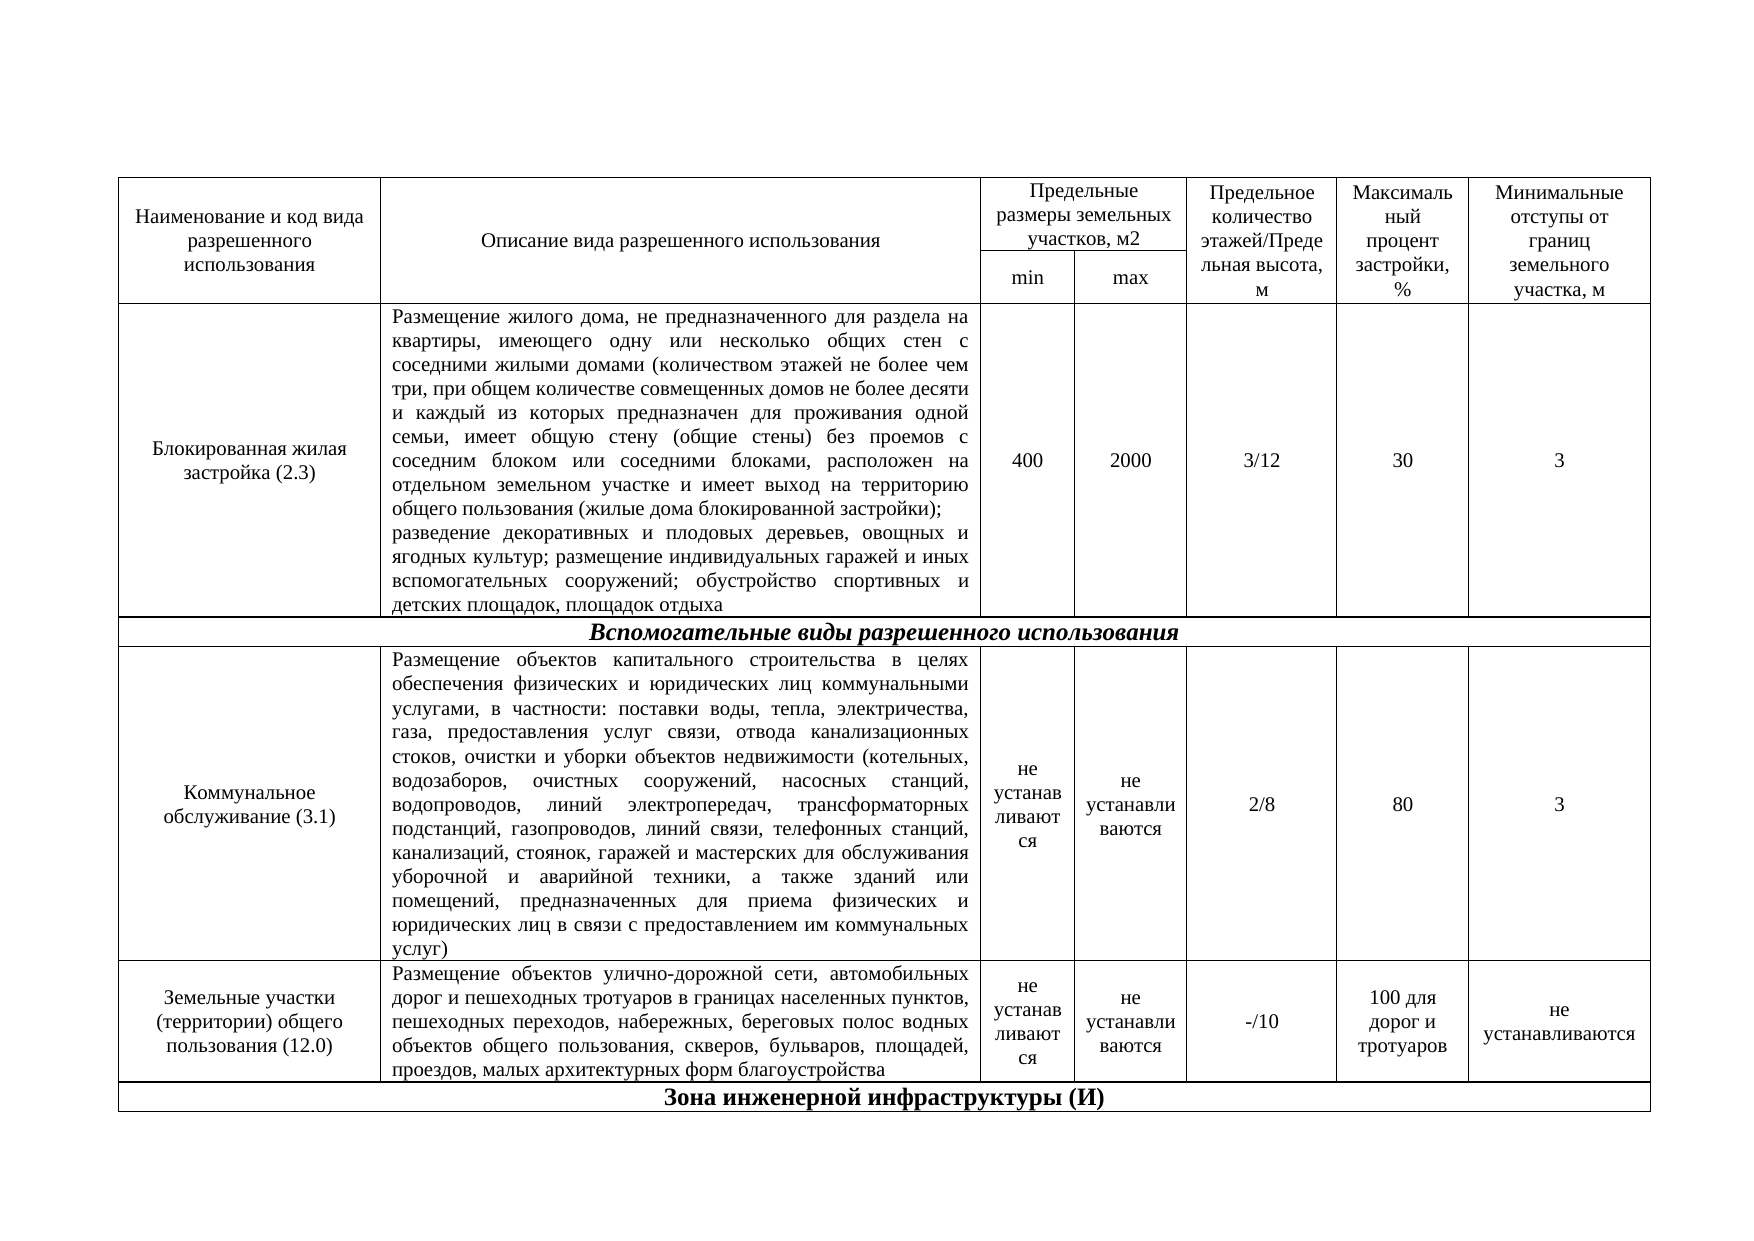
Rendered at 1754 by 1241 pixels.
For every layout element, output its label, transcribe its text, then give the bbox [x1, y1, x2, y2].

table_cell max [1075, 251, 1186, 303]
table_cell не устанавливаются [981, 647, 1074, 960]
table_cell Зона инженерной инфраструктуры (И) [119, 1083, 1650, 1111]
table_cell 2000 [1075, 304, 1186, 616]
table_cell Блокированная жилая застройка (2.3) [119, 304, 380, 616]
table_cell Размещение жилого дома, не предназначенного для раздела на квартиры, имеющего одну или несколько общих стен с соседними жилыми домами (количеством этажей не более чем три, при общем количестве совмещенных домов не более десяти и каждый из которых предназначен для проживания одной семьи, имеет общую стену (общие стены) без проемов с соседним блоком или соседними блоками, расположен на отдельном земельном участке и имеет выход на территорию общего пользования (жилые дома блокированной застройки); разведение декоративных и плодовых деревьев, овощных и ягодных культур; размещение индивидуальных гаражей и иных вспомогательных сооружений; обустройство спортивных и детских площадок, площадок отдыха [381, 304, 980, 616]
table_cell 2/8 [1187, 647, 1336, 960]
table_header Предельные размеры земельных участков, м2 [981, 178, 1186, 250]
table_cell min [981, 251, 1074, 303]
table_cell не устанавливаются [1469, 961, 1650, 1081]
table_cell Вспомогательные виды разрешенного использования [119, 618, 1650, 646]
table_cell 100 для дорог и тротуаров [1337, 961, 1468, 1081]
table_cell 3/12 [1187, 304, 1336, 616]
table_cell не устанавливаются [981, 961, 1074, 1081]
table_header Описание вида разрешенного использования [381, 178, 980, 303]
table_cell не устанавливаются [1075, 647, 1186, 960]
table_cell Коммунальное обслуживание (3.1) [119, 647, 380, 960]
table_cell 400 [981, 304, 1074, 616]
table_cell не устанавливаются [1075, 961, 1186, 1081]
table_header Предельное количество этажей/Предельная высота, м [1187, 178, 1336, 303]
table_cell -/10 [1187, 961, 1336, 1081]
table_header Максимальный процент застройки, % [1337, 178, 1468, 303]
table_header Минимальные отступы от границ земельного участка, м [1469, 178, 1650, 303]
table_cell 80 [1337, 647, 1468, 960]
table_cell 3 [1469, 304, 1650, 616]
table_cell 3 [1469, 647, 1650, 960]
table_cell 30 [1337, 304, 1468, 616]
table_cell Размещение объектов улично-дорожной сети, автомобильных дорог и пешеходных тротуаров в границах населенных пунктов, пешеходных переходов, набережных, береговых полос водных объектов общего пользования, скверов, бульваров, площадей, проездов, малых архитектурных форм благоустройства [381, 961, 980, 1081]
table_cell Земельные участки (территории) общего пользования (12.0) [119, 961, 380, 1081]
table_header Наименование и код вида разрешенного использования [119, 178, 380, 303]
